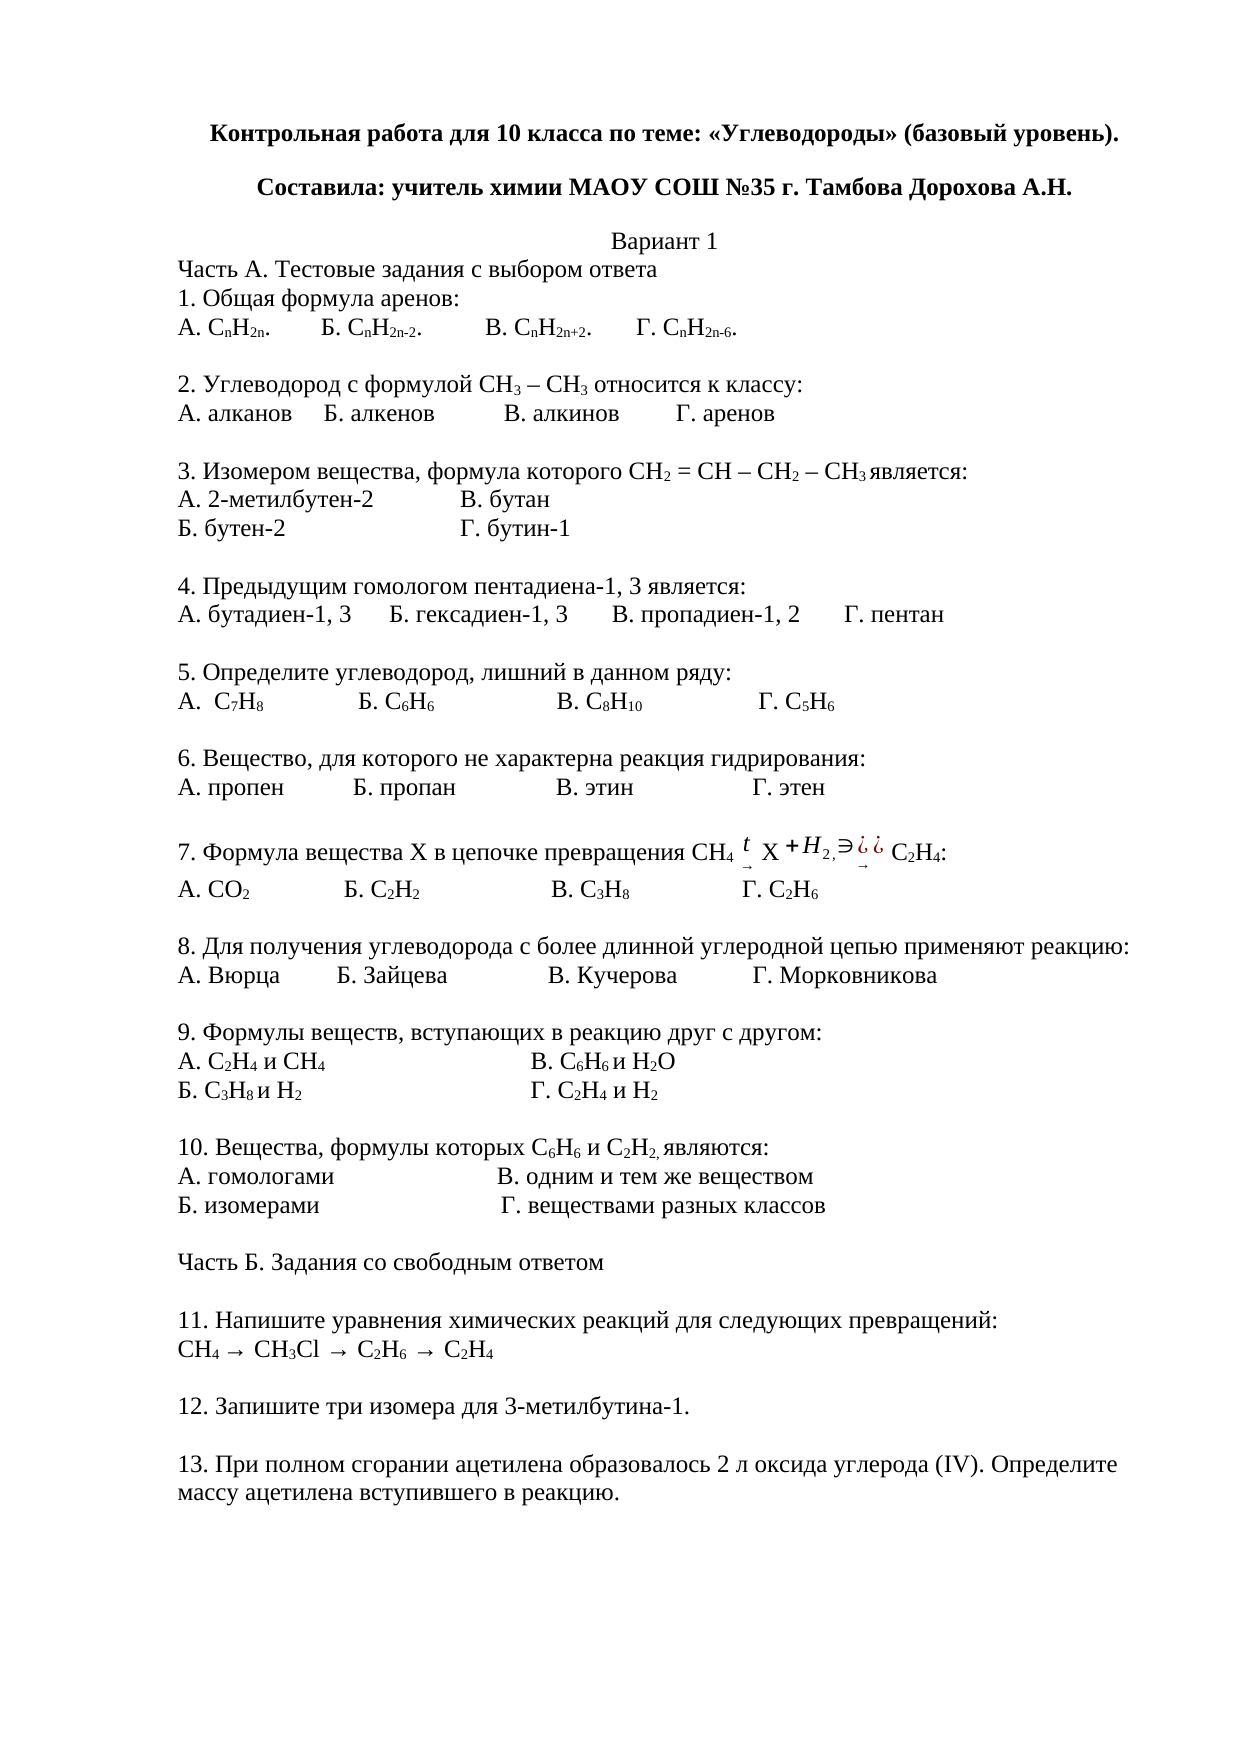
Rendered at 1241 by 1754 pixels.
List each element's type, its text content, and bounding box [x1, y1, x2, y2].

text 2. Углеводород с формулой СН3 – СН3 относится к классу: [177, 369, 1152, 398]
text 7. Формула вещества Х в цепочке превращения СН4 Х C2H4: [177, 829, 1152, 874]
text 6. Вещество, для которого не характерна реакция гидрирования: [177, 743, 1152, 772]
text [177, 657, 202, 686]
text Б. изомерами Г. веществами разных классов [177, 1190, 1152, 1219]
text 10. Вещества, формулы которых C6H6 и C2H2, являются: [177, 1132, 1152, 1161]
text Б. С3Н8 и Н2 Г. С2Н4 и Н2 [177, 1075, 1152, 1104]
text 9. Формулы веществ, вступающих в реакцию друг с другом: [177, 1017, 1152, 1046]
text 1. Общая формула аренов: [177, 283, 1152, 312]
text 12. Запишите три изомера для 3-метилбутина-1. [177, 1391, 1152, 1420]
text 8. Для получения углеводорода с более длинной углеродной цепью применяют реакцию: [177, 931, 1152, 960]
text Вариант 1 [177, 226, 1152, 254]
text А. бутадиен-1, 3 Б. гексадиен-1, 3 В. пропадиен-1, 2 Г. пентан [177, 599, 1152, 628]
text А. CnH2n. Б. CnH2n-2. В. CnH2n+2. Г. CnH2n-6. [177, 312, 1152, 341]
text А. Вюрца Б. Зайцева В. Кучерова Г. Морковникова [177, 960, 1152, 989]
text А. алканов Б. алкенов В. алкинов Г. аренов [177, 398, 1152, 427]
text Контрольная работа для 10 класса по теме: «Углеводороды» (базовый уровень). [177, 118, 1152, 147]
text А. 2-метилбутен-2 В. бутан [177, 484, 1152, 513]
text А. CO2 Б. C2H2 В. C3H8 Г. C2H6 [177, 874, 1152, 902]
text Часть А. Тестовые задания с выбором ответа [177, 254, 1152, 283]
text А. пропен Б. пропан В. этин Г. этен [177, 772, 1152, 801]
text Часть Б. Задания со свободным ответом [177, 1247, 1152, 1276]
text 5. Определите углеводород, лишний в данном ряду: А. С7Н8 Б. С6Н6 В. С8Н10 Г. С5Н6 [732, 657, 1152, 714]
text А. гомологами В. одним и тем же веществом [177, 1161, 1152, 1190]
text СН4 → СН3Сl → С2Н6 → С2Н4 [177, 1334, 1152, 1362]
text Составила: учитель химии МАОУ СОШ №35 г. Тамбова Дорохова А.Н. [177, 172, 1152, 201]
text А. С2H4 и СН4 В. С6Н6 и Н2О [177, 1046, 1152, 1075]
text 11. Напишите уравнения химических реакций для следующих превращений: [177, 1305, 1152, 1334]
text 4. Предыдущим гомологом пентадиена-1, 3 является: [177, 571, 1152, 599]
text 13. При полном сгорании ацетилена образовалось 2 л оксида углерода (IV). Определите массу ацетилена вступившего в реакцию. [177, 1449, 1152, 1506]
text 3. Изомером вещества, формула которого СН2 = СН – СН2 – СН3 является: [177, 456, 1152, 484]
text Б. бутен-2 Г. бутин-1 [177, 513, 1152, 542]
